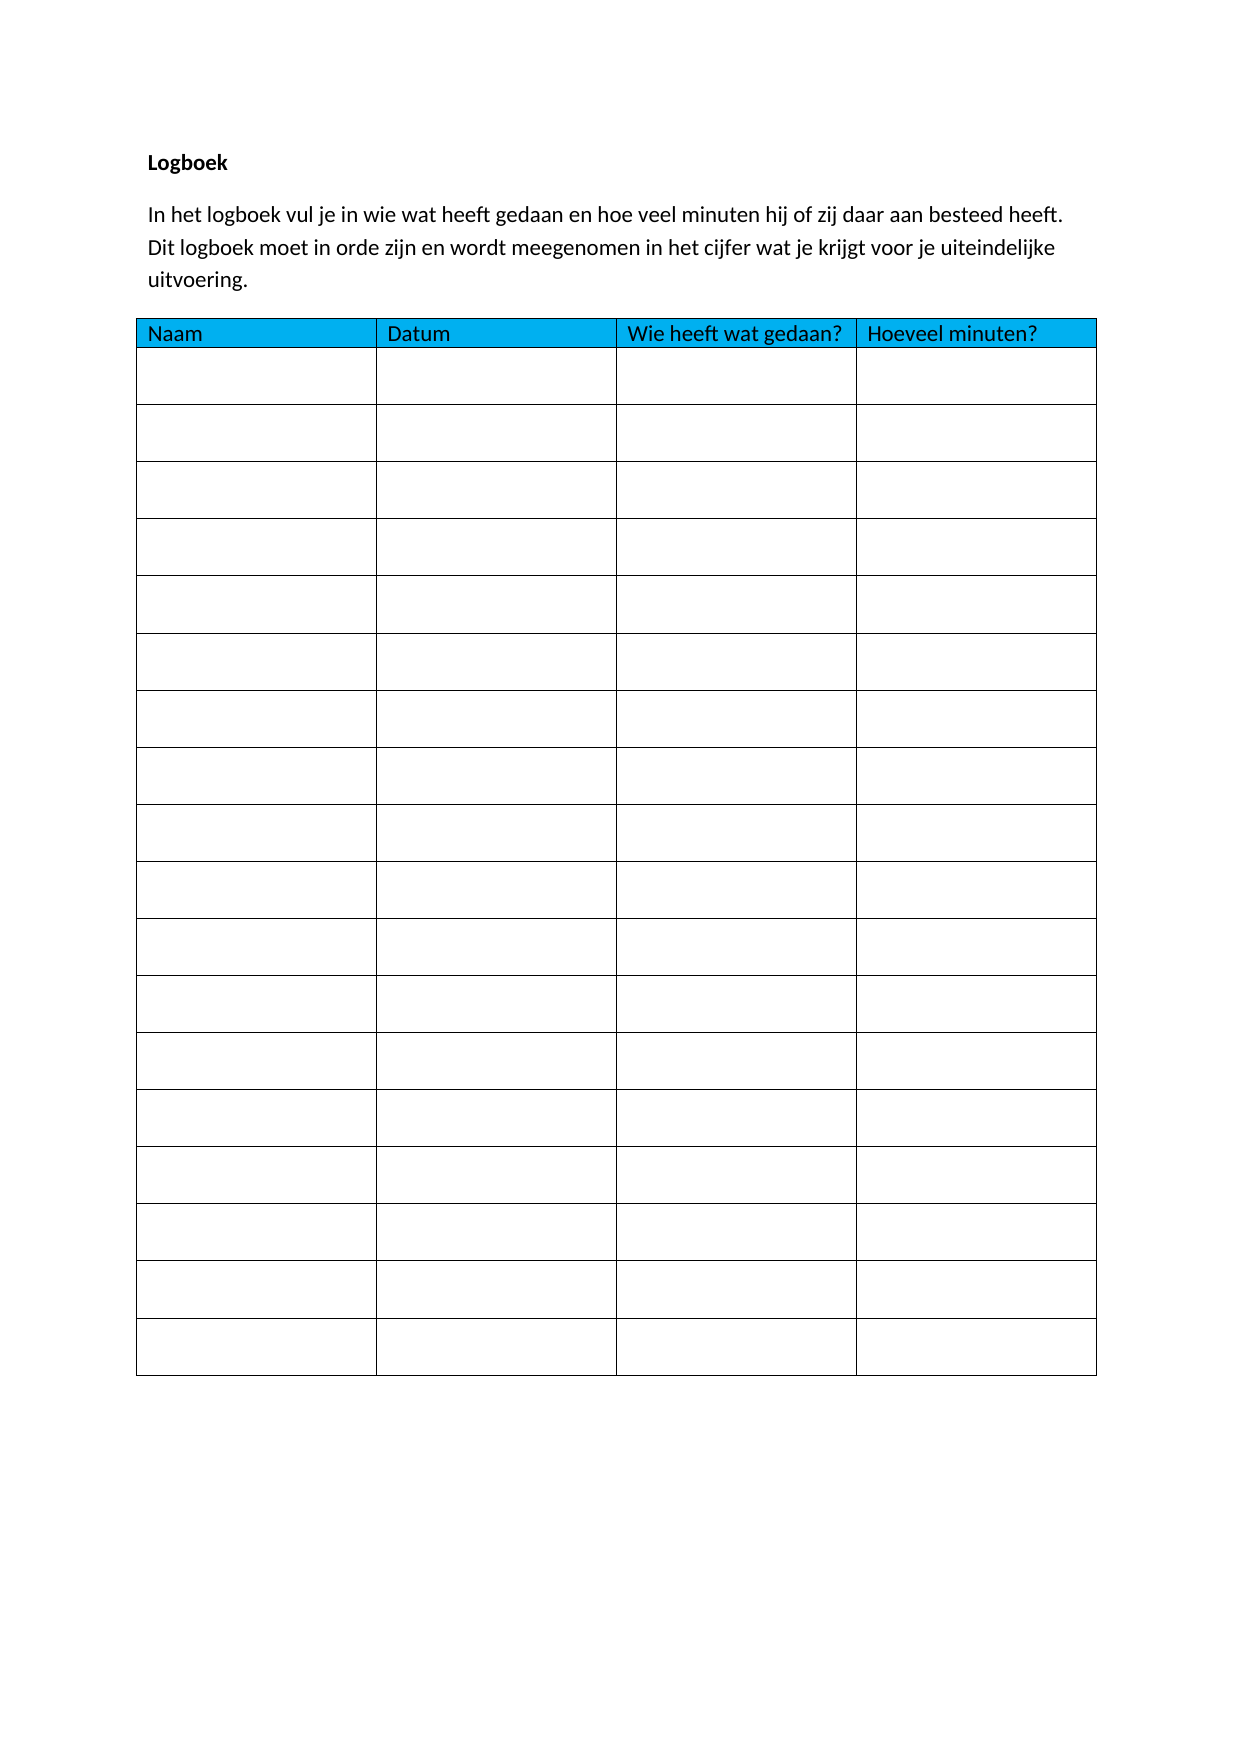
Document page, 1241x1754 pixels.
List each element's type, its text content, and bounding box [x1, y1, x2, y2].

table_cell [617, 405, 856, 461]
table_cell [857, 919, 1096, 975]
table_header Hoeveel minuten? [857, 319, 1096, 347]
table_cell [377, 519, 616, 575]
table_cell [377, 634, 616, 689]
table_cell [137, 1319, 376, 1374]
table_cell [137, 805, 376, 861]
table_cell [857, 805, 1096, 861]
table_cell [377, 405, 616, 461]
table_cell [857, 1147, 1096, 1203]
table_cell [617, 519, 856, 575]
table_cell [137, 1147, 376, 1203]
table_cell [137, 348, 376, 404]
table_cell [857, 462, 1096, 518]
text Logboek [148, 148, 1093, 176]
table_cell [617, 1261, 856, 1317]
table_cell [137, 748, 376, 804]
table_cell [377, 348, 616, 404]
table_cell [857, 1261, 1096, 1317]
table_cell [377, 805, 616, 861]
table_cell [617, 1204, 856, 1260]
table_cell [617, 976, 856, 1032]
table_cell [617, 691, 856, 747]
table_cell [617, 634, 856, 689]
table_cell [377, 1090, 616, 1146]
table_cell [137, 691, 376, 747]
table_cell [377, 919, 616, 975]
table_cell [377, 1319, 616, 1374]
table_cell [857, 862, 1096, 918]
table_cell [377, 1261, 616, 1317]
table_cell [137, 634, 376, 689]
table_cell [617, 462, 856, 518]
table_cell [377, 462, 616, 518]
table_cell [137, 1033, 376, 1089]
table_cell [137, 519, 376, 575]
table_header Naam [137, 319, 376, 347]
table_header Datum [377, 319, 616, 347]
table_cell [137, 462, 376, 518]
table_cell [857, 348, 1096, 404]
table_cell [857, 1319, 1096, 1374]
table_cell [857, 1204, 1096, 1260]
table_cell [137, 1261, 376, 1317]
table_cell [617, 862, 856, 918]
table_cell [857, 634, 1096, 689]
table_cell [857, 691, 1096, 747]
table_cell [857, 1033, 1096, 1089]
table_cell [377, 862, 616, 918]
table_cell [617, 805, 856, 861]
text In het logboek vul je in wie wat heeft gedaan en hoe veel minuten hij of zij daar aan besteed heeft. Dit logboek moet in orde zijn en wordt meegenomen in het cijfer wat je krijgt voor je uiteindelijke uitvoering. [148, 201, 1093, 293]
table_cell [857, 1090, 1096, 1146]
table_cell [617, 1033, 856, 1089]
table_cell [377, 691, 616, 747]
table_cell [617, 748, 856, 804]
table_cell [857, 576, 1096, 632]
table_cell [617, 919, 856, 975]
table_cell [617, 576, 856, 632]
table_cell [377, 1204, 616, 1260]
table_cell [137, 976, 376, 1032]
table_cell [617, 1319, 856, 1374]
table_cell [137, 576, 376, 632]
table_cell [857, 748, 1096, 804]
table_cell [617, 348, 856, 404]
table_cell [377, 1033, 616, 1089]
table_cell [137, 405, 376, 461]
table_cell [857, 976, 1096, 1032]
table_cell [377, 748, 616, 804]
table_cell [137, 919, 376, 975]
table_header Wie heeft wat gedaan? [617, 319, 856, 347]
table_cell [857, 519, 1096, 575]
table_cell [137, 862, 376, 918]
table_cell [137, 1204, 376, 1260]
table_cell [377, 576, 616, 632]
table_cell [137, 1090, 376, 1146]
table_cell [617, 1090, 856, 1146]
table_cell [617, 1147, 856, 1203]
table_cell [377, 976, 616, 1032]
table_cell [377, 1147, 616, 1203]
table_cell [857, 405, 1096, 461]
